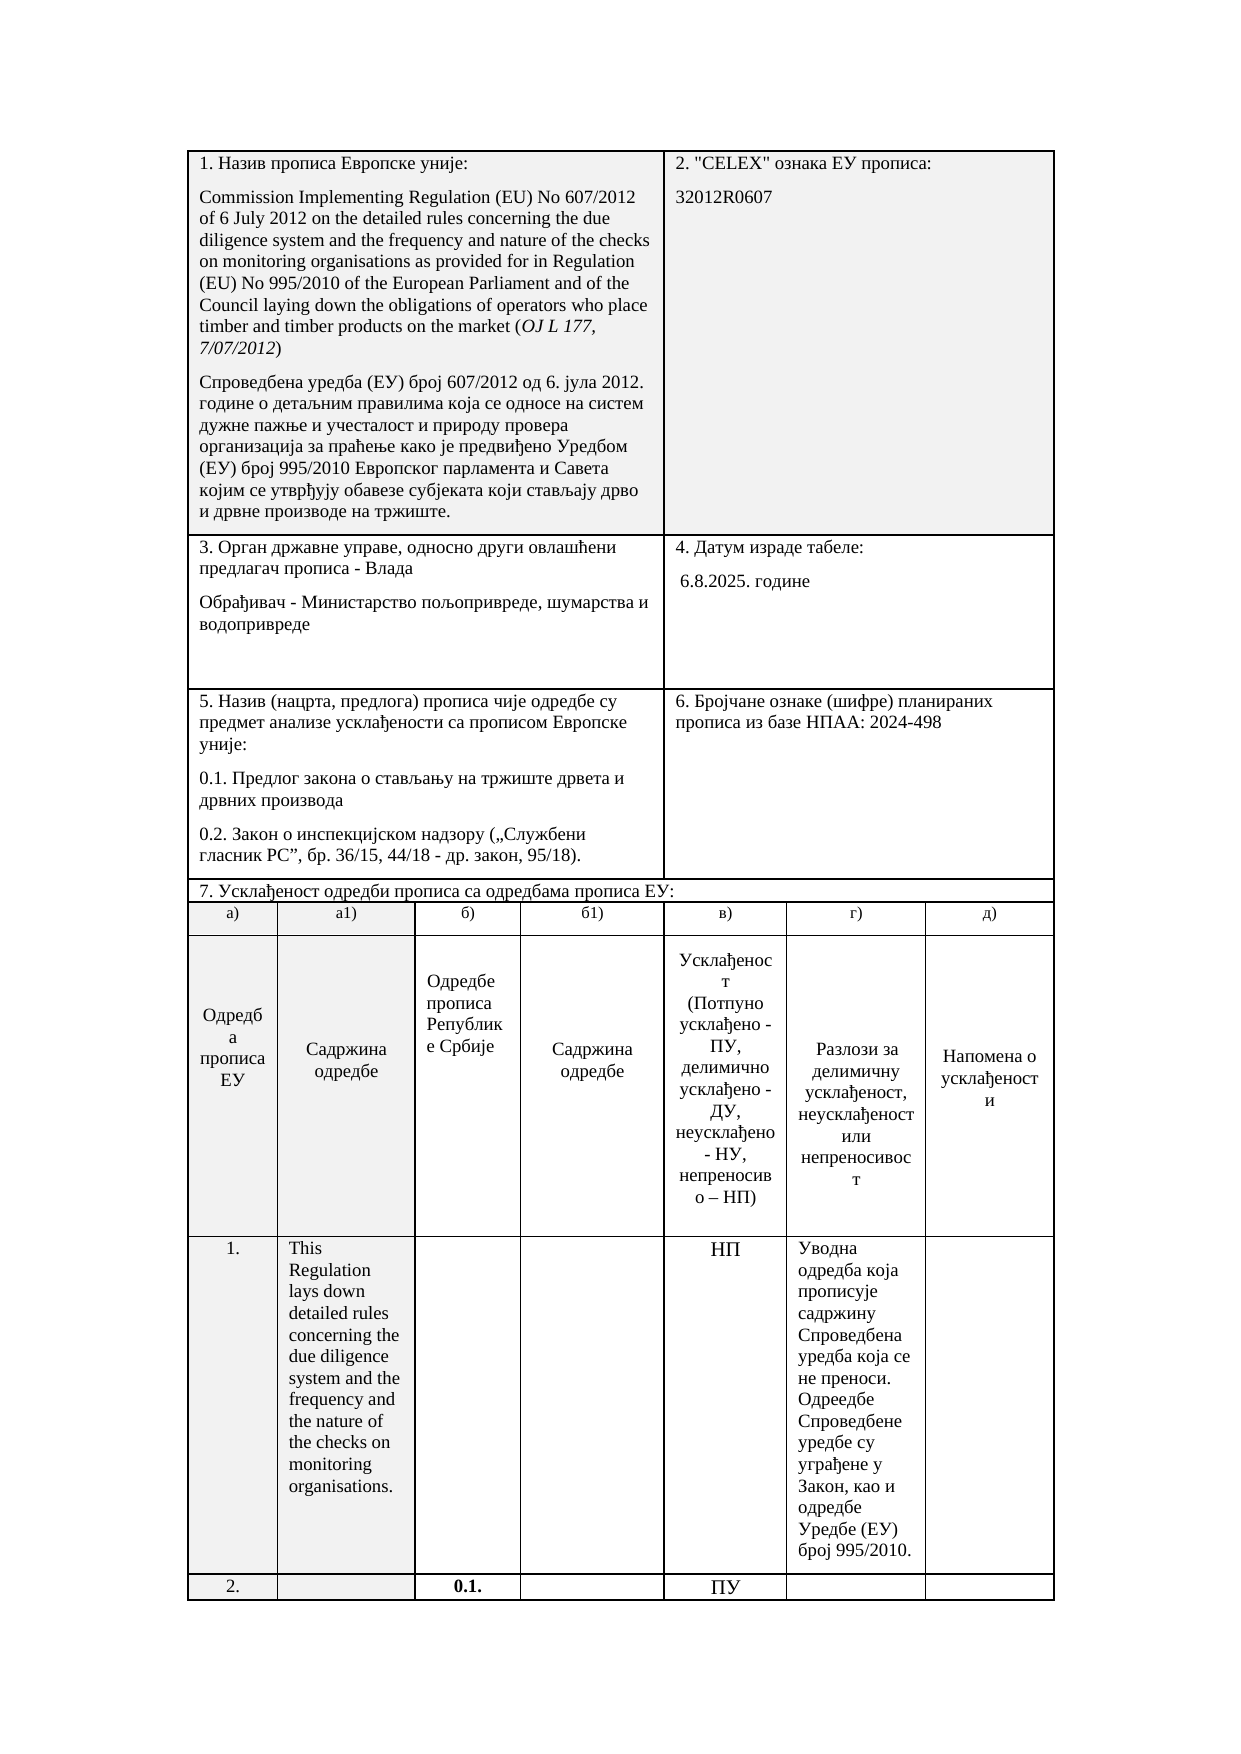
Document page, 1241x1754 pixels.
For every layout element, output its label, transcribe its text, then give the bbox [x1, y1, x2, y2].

table_cell Разлози за делимичну усклађеност, неусклађеност или непреносивост [787, 936, 925, 1236]
table_header 1. Назив прописа Европске уније: Commission Implementing Regulation (EU) No 607/2012 of 6 July 2012 on the detailed rules concerning the due diligence system and the frequency and nature of the checks on monitoring organisations as provided for in Regulation (EU) No 995/2010 of the European Parliament and of the Council laying down the obligations of operators who place timber and timber products on the market (OJ L 177, 7/07/2012) Спроведбена уредба (ЕУ) број 607/2012 од 6. јула 2012. године о детаљним правилима која се односе на систем дужне пажње и учесталост и природу провера организација за праћење како је предвиђено Уредбом (ЕУ) број 995/2010 Европског парламента и Савета којим се утврђују обавезе субјеката који стављају дрво и дрвне производе на тржиште. [189, 152, 663, 534]
table_cell 4. Датум израде табеле: 6.8.2025. године [665, 536, 1053, 688]
table_cell Садржина одредбе [521, 936, 663, 1236]
table_cell НП [665, 1237, 786, 1573]
table_cell ПУ [665, 1575, 786, 1599]
table_cell [787, 1575, 925, 1599]
table_cell 6. Бројчане ознаке (шифре) планираних прописа из базе НПAA: 2024-498 [665, 690, 1053, 878]
table_cell д) [926, 903, 1053, 934]
table_cell [416, 1237, 520, 1573]
table_cell This Regulation lays down detailed rules concerning the due diligence system and the frequency and the nature of the checks on monitoring organisations. [278, 1237, 414, 1573]
table_cell [926, 1237, 1053, 1573]
table_cell а1) [278, 903, 414, 934]
table_cell б1) [521, 903, 663, 934]
table_cell 2. [189, 1575, 277, 1599]
table_cell 7. Усклађеност одредби прописа са одредбама прописа ЕУ: [189, 880, 1053, 901]
table_cell [521, 1237, 663, 1573]
table_cell 0.1. 13.1 13.2 13.3 [416, 1575, 520, 1599]
table_cell в) [665, 903, 786, 934]
table_cell б) [416, 903, 520, 934]
table_cell а) [189, 903, 277, 934]
table_cell Усклађеност (Потпуно усклађено - ПУ, делимично усклађено - ДУ, неусклађено - НУ, непреносиво – НП) [665, 936, 786, 1236]
table_cell [926, 1575, 1053, 1599]
table_cell г) [787, 903, 925, 934]
table_cell Одредбе прописа Републике Србије [416, 936, 520, 1236]
table_header 2. "CELEX" ознака ЕУ прописа: 32012R0607 [665, 152, 1053, 534]
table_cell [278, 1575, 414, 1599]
table_cell Садржина одредбе [278, 936, 414, 1236]
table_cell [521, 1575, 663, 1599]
table_cell 5. Назив (нацрта, предлога) прописа чије одредбе су предмет анализе усклађености са прописом Европске уније: 0.1. Предлог закона о стављању на тржиште дрвета и дрвних производа 0.2. Закон о инспекцијском надзору („Службени гласник РС”, бр. 36/15, 44/18 - др. закон, 95/18). [189, 690, 663, 878]
table_cell Напомена о усклађености [926, 936, 1053, 1236]
table_cell Одредба прописа ЕУ [189, 936, 277, 1236]
table_cell 3. Орган државне управе, односно други овлашћени предлагач прописа - Влада Обрађивач - Министарство пољопривреде, шумарства и водопривреде [189, 536, 663, 688]
table_cell 1. [189, 1237, 277, 1573]
table_cell Уводна одредба која прописује садржину Спроведбена уредба која се не преноси. Одреедбе Спроведбене уредбе су уграђене у Закон, као и одредбе Уредбе (ЕУ) број 995/2010. [787, 1237, 925, 1573]
